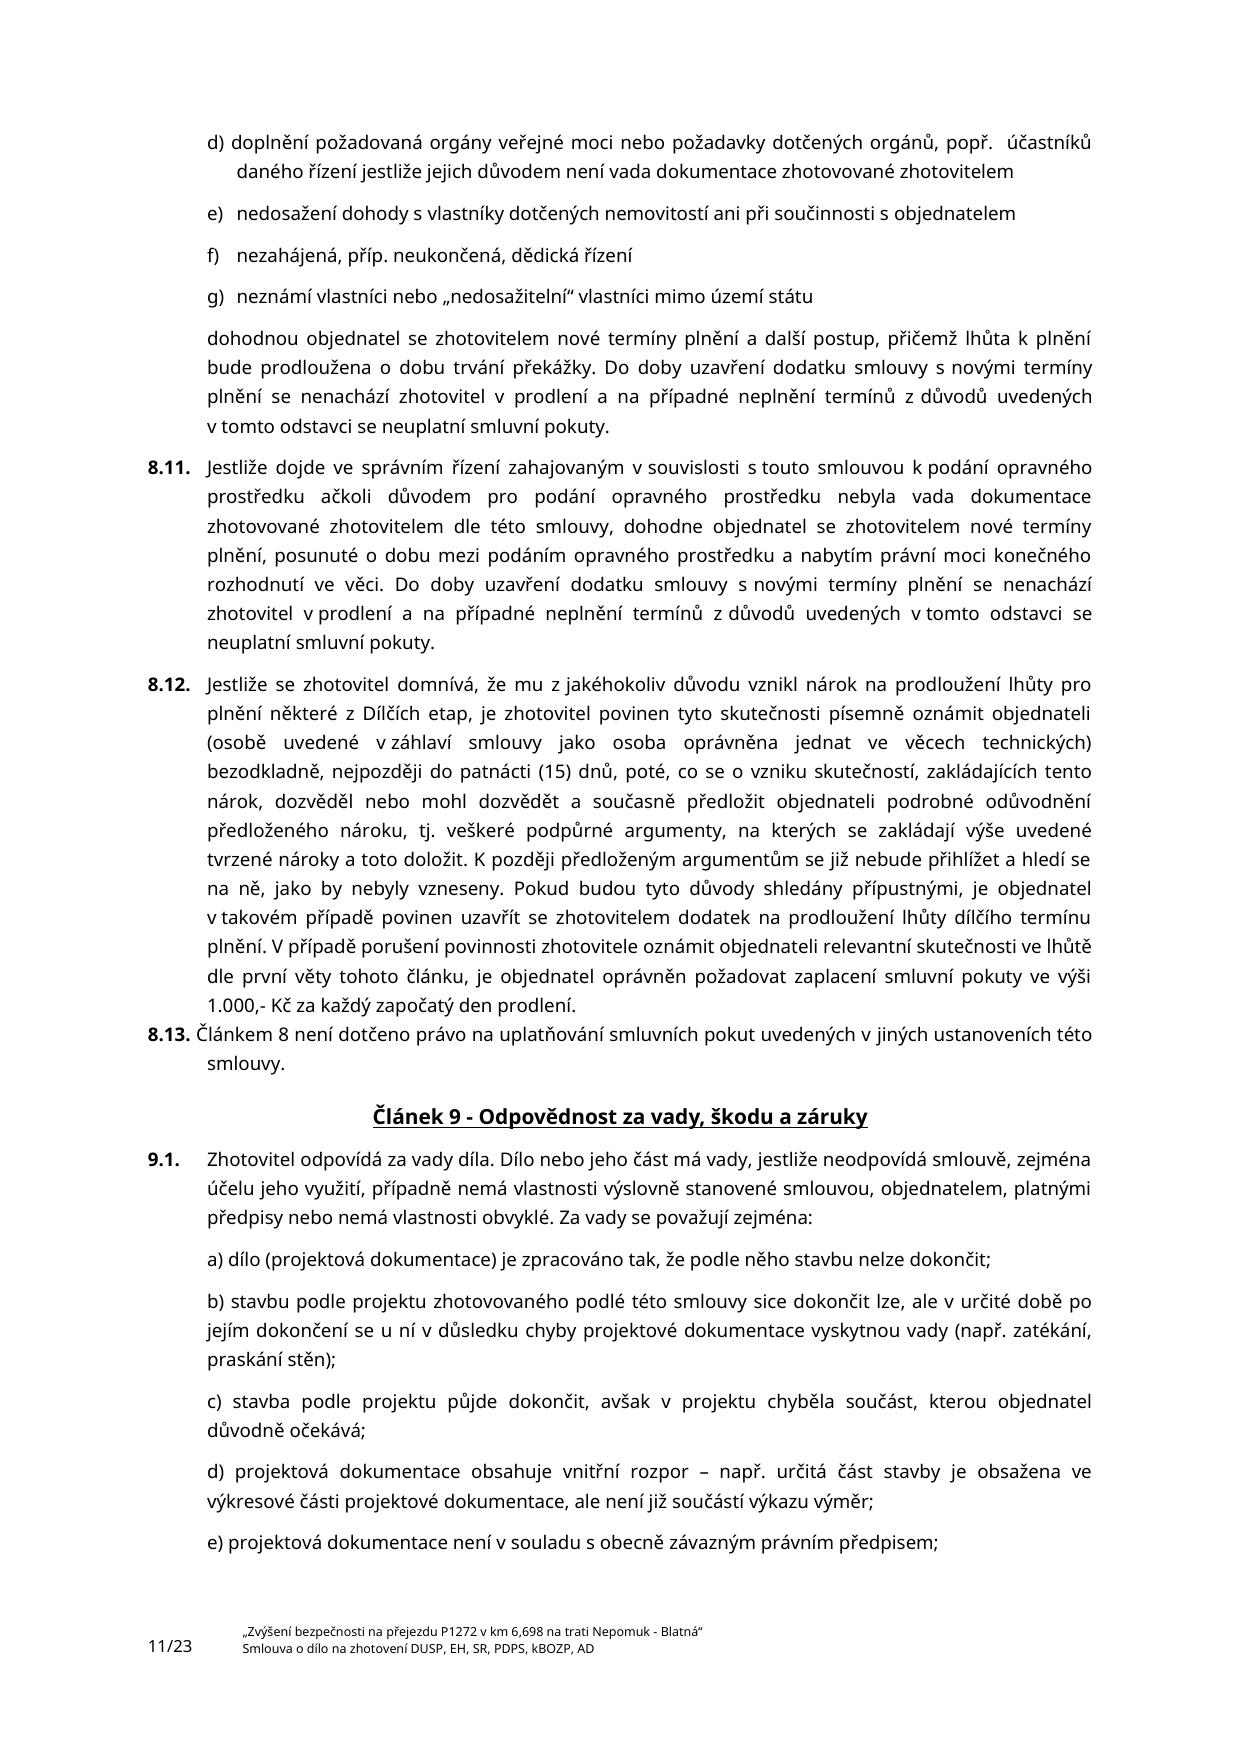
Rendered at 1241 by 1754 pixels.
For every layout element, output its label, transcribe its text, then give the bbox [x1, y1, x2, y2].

subtitle 9.1. Zhotovitel odpovídá za vady díla. Dílo nebo jeho část má vady, jestliže neodpovídá smlouvě, zejména účelu jeho využití, případně nemá vlastnosti výslovně stanovené smlouvou, objednatelem, platnými předpisy nebo nemá vlastnosti obvyklé. Za vady se považují zejména: [148, 1143, 1092, 1231]
subtitle a) dílo (projektová dokumentace) je zpracováno tak, že podle něho stavbu nelze dokončit; [207, 1243, 1092, 1272]
text dohodnou objednatel se zhotovitelem nové termíny plnění a další postup, přičemž lhůta k plnění bude prodloužena o dobu trvání překážky. Do doby uzavření dodatku smlouvy s novými termíny plnění se nenachází zhotovitel v prodlení a na případné neplnění termínů z důvodů uvedených v tomto odstavci se neuplatní smluvní pokuty. [207, 322, 1092, 439]
subtitle c) stavba podle projektu půjde dokončit, avšak v projektu chyběla součást, kterou objednatel důvodně očekává; [207, 1385, 1092, 1443]
subtitle Článek 9 - Odpovědnost za vady, škodu a záruky [148, 1101, 1092, 1131]
text f) nezahájená, příp. neukončená, dědická řízení [207, 239, 1092, 268]
text e) nedosažení dohody s vlastníky dotčených nemovitostí ani při součinnosti s objednatelem [207, 197, 1092, 226]
text 8.12. Jestliže se zhotovitel domnívá, že mu z jakéhokoliv důvodu vznikl nárok na prodloužení lhůty pro plnění některé z Dílčích etap, je zhotovitel povinen tyto skutečnosti písemně oznámit objednateli (osobě uvedené v záhlaví smlouvy jako osoba oprávněna jednat ve věcech technických) bezodkladně, nejpozději do patnácti (15) dnů, poté, co se o vzniku skutečností, zakládajících tento nárok, dozvěděl nebo mohl dozvědět a současně předložit objednateli podrobné odůvodnění předloženého nároku, tj. veškeré podpůrné argumenty, na kterých se zakládají výše uvedené tvrzené nároky a toto doložit. K později předloženým argumentům se již nebude přihlížet a hledí se na ně, jako by nebyly vzneseny. Pokud budou tyto důvody shledány přípustnými, je objednatel v takovém případě povinen uzavřít se zhotovitelem dodatek na prodloužení lhůty dílčího termínu plnění. V případě porušení povinnosti zhotovitele oznámit objednateli relevantní skutečnosti ve lhůtě dle první věty tohoto článku, je objednatel oprávněn požadovat zaplacení smluvní pokuty ve výši 1.000,- Kč za každý započatý den prodlení. [148, 668, 1092, 1018]
text 8.13. Článkem 8 není dotčeno právo na uplatňování smluvních pokut uvedených v jiných ustanoveních této smlouvy. [148, 1018, 1092, 1076]
subtitle d) projektová dokumentace obsahuje vnitřní rozpor – např. určitá část stavby je obsažena ve výkresové části projektové dokumentace, ale není již součástí výkazu výměr; [207, 1456, 1092, 1514]
subtitle b) stavbu podle projektu zhotovovaného podlé této smlouvy sice dokončit lze, ale v určité době po jejím dokončení se u ní v důsledku chyby projektové dokumentace vyskytnou vady (např. zatékání, praskání stěn); [207, 1285, 1092, 1372]
text d) doplnění požadovaná orgány veřejné moci nebo požadavky dotčených orgánů, popř. účastníků daného řízení jestliže jejich důvodem není vada dokumentace zhotovované zhotovitelem [207, 126, 1092, 185]
text 8.11. Jestliže dojde ve správním řízení zahajovaným v souvislosti s touto smlouvou k podání opravného prostředku ačkoli důvodem pro podání opravného prostředku nebyla vada dokumentace zhotovované zhotovitelem dle této smlouvy, dohodne objednatel se zhotovitelem nové termíny plnění, posunuté o dobu mezi podáním opravného prostředku a nabytím právní moci konečného rozhodnutí ve věci. Do doby uzavření dodatku smlouvy s novými termíny plnění se nenachází zhotovitel v prodlení a na případné neplnění termínů z důvodů uvedených v tomto odstavci se neuplatní smluvní pokuty. [148, 451, 1092, 656]
text g) neznámí vlastníci nebo „nedosažitelní“ vlastníci mimo území státu [207, 281, 1092, 310]
subtitle e) projektová dokumentace není v souladu s obecně závazným právním předpisem; [207, 1526, 1092, 1556]
